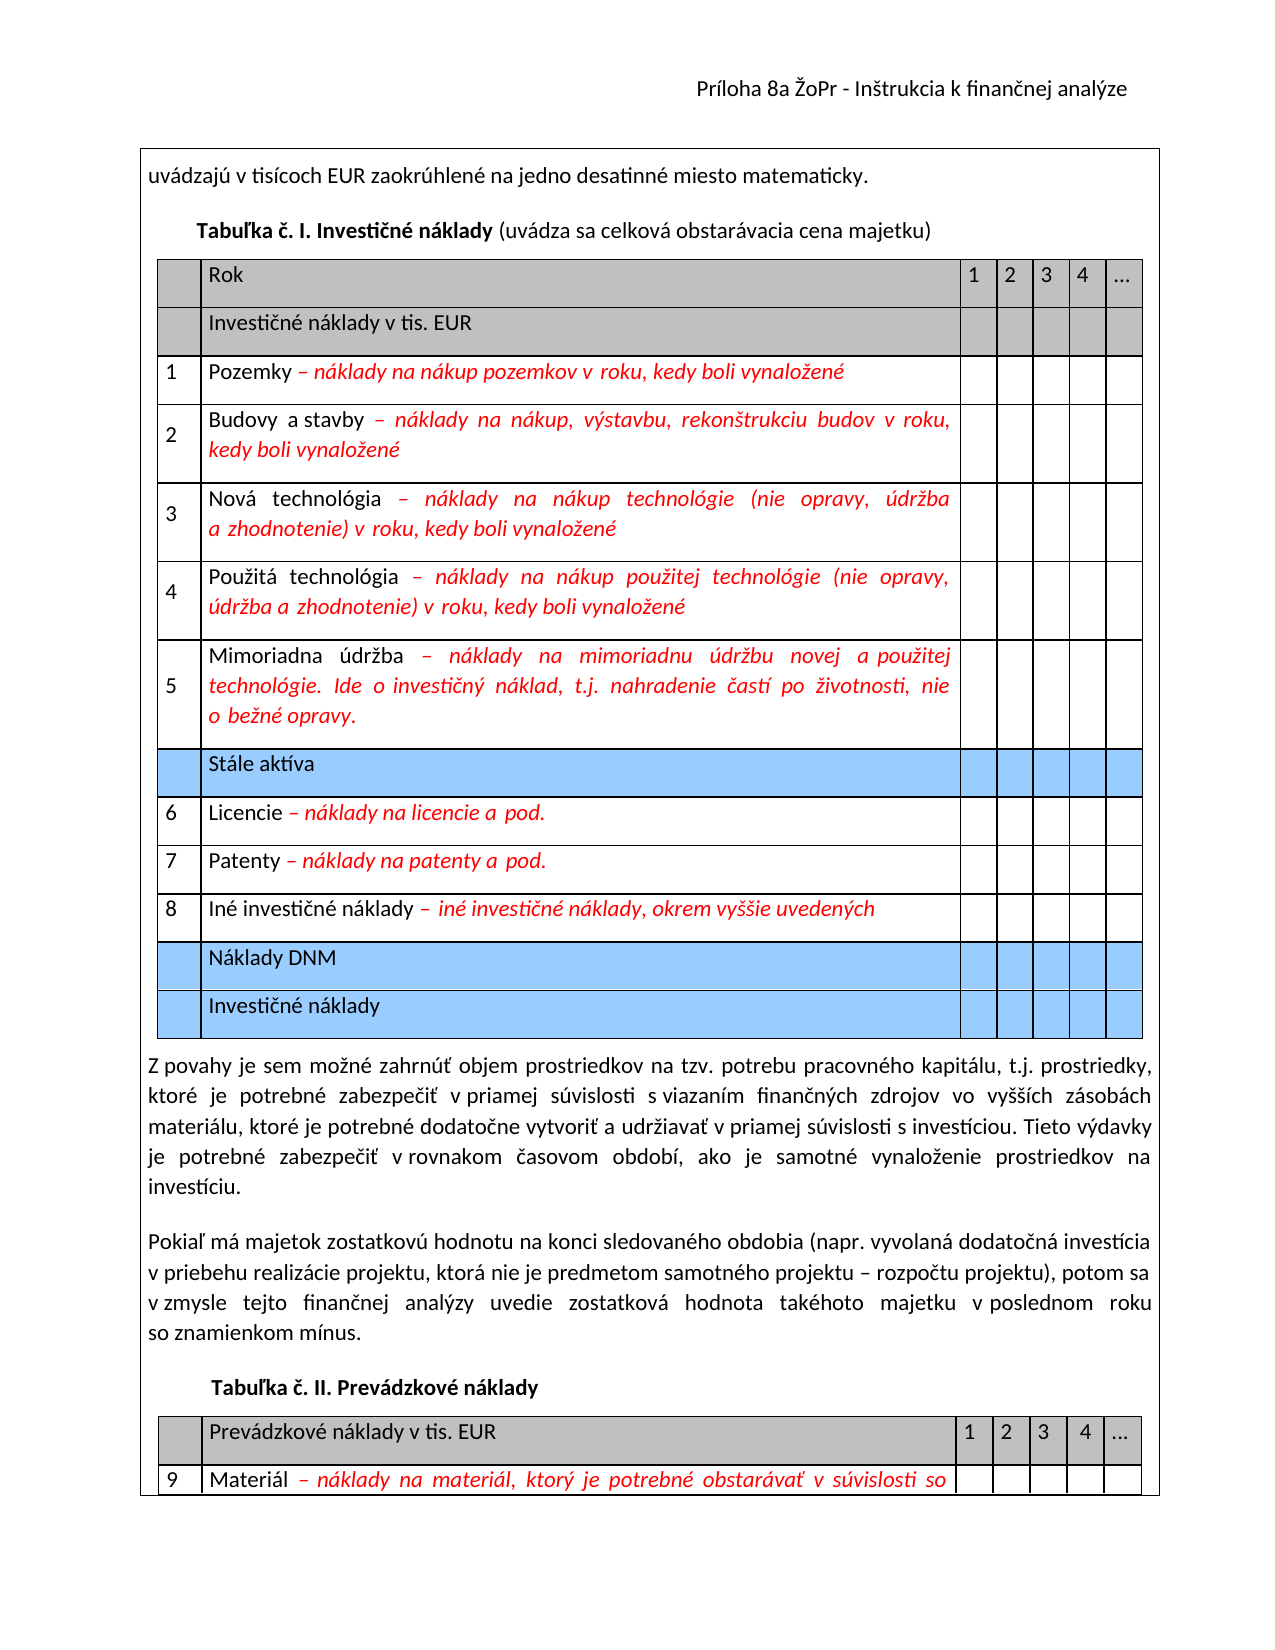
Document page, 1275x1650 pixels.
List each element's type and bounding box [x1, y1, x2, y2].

table_cell [141, 149, 1159, 1495]
